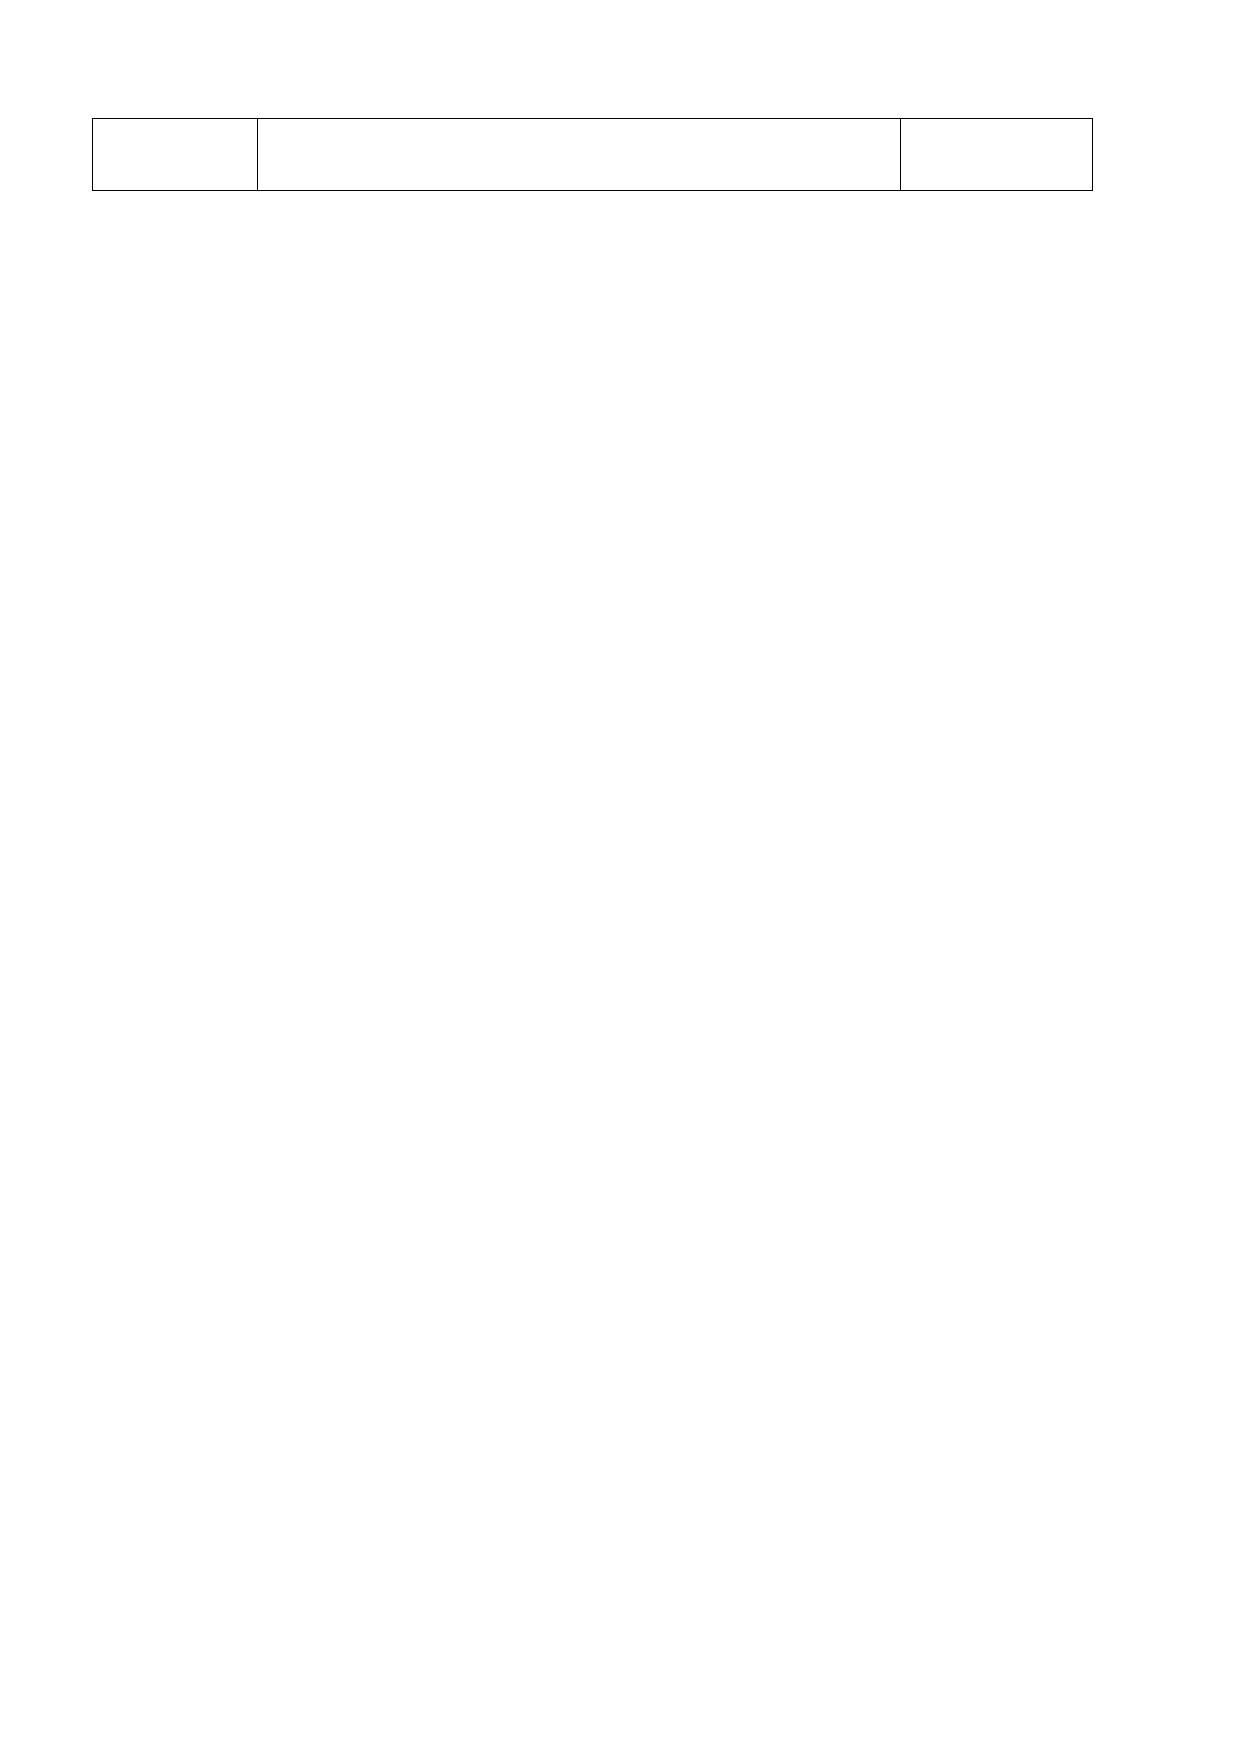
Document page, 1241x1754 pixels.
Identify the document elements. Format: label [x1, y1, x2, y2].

table_cell [93, 119, 257, 189]
table_cell [258, 119, 900, 189]
table_cell [901, 119, 1092, 189]
